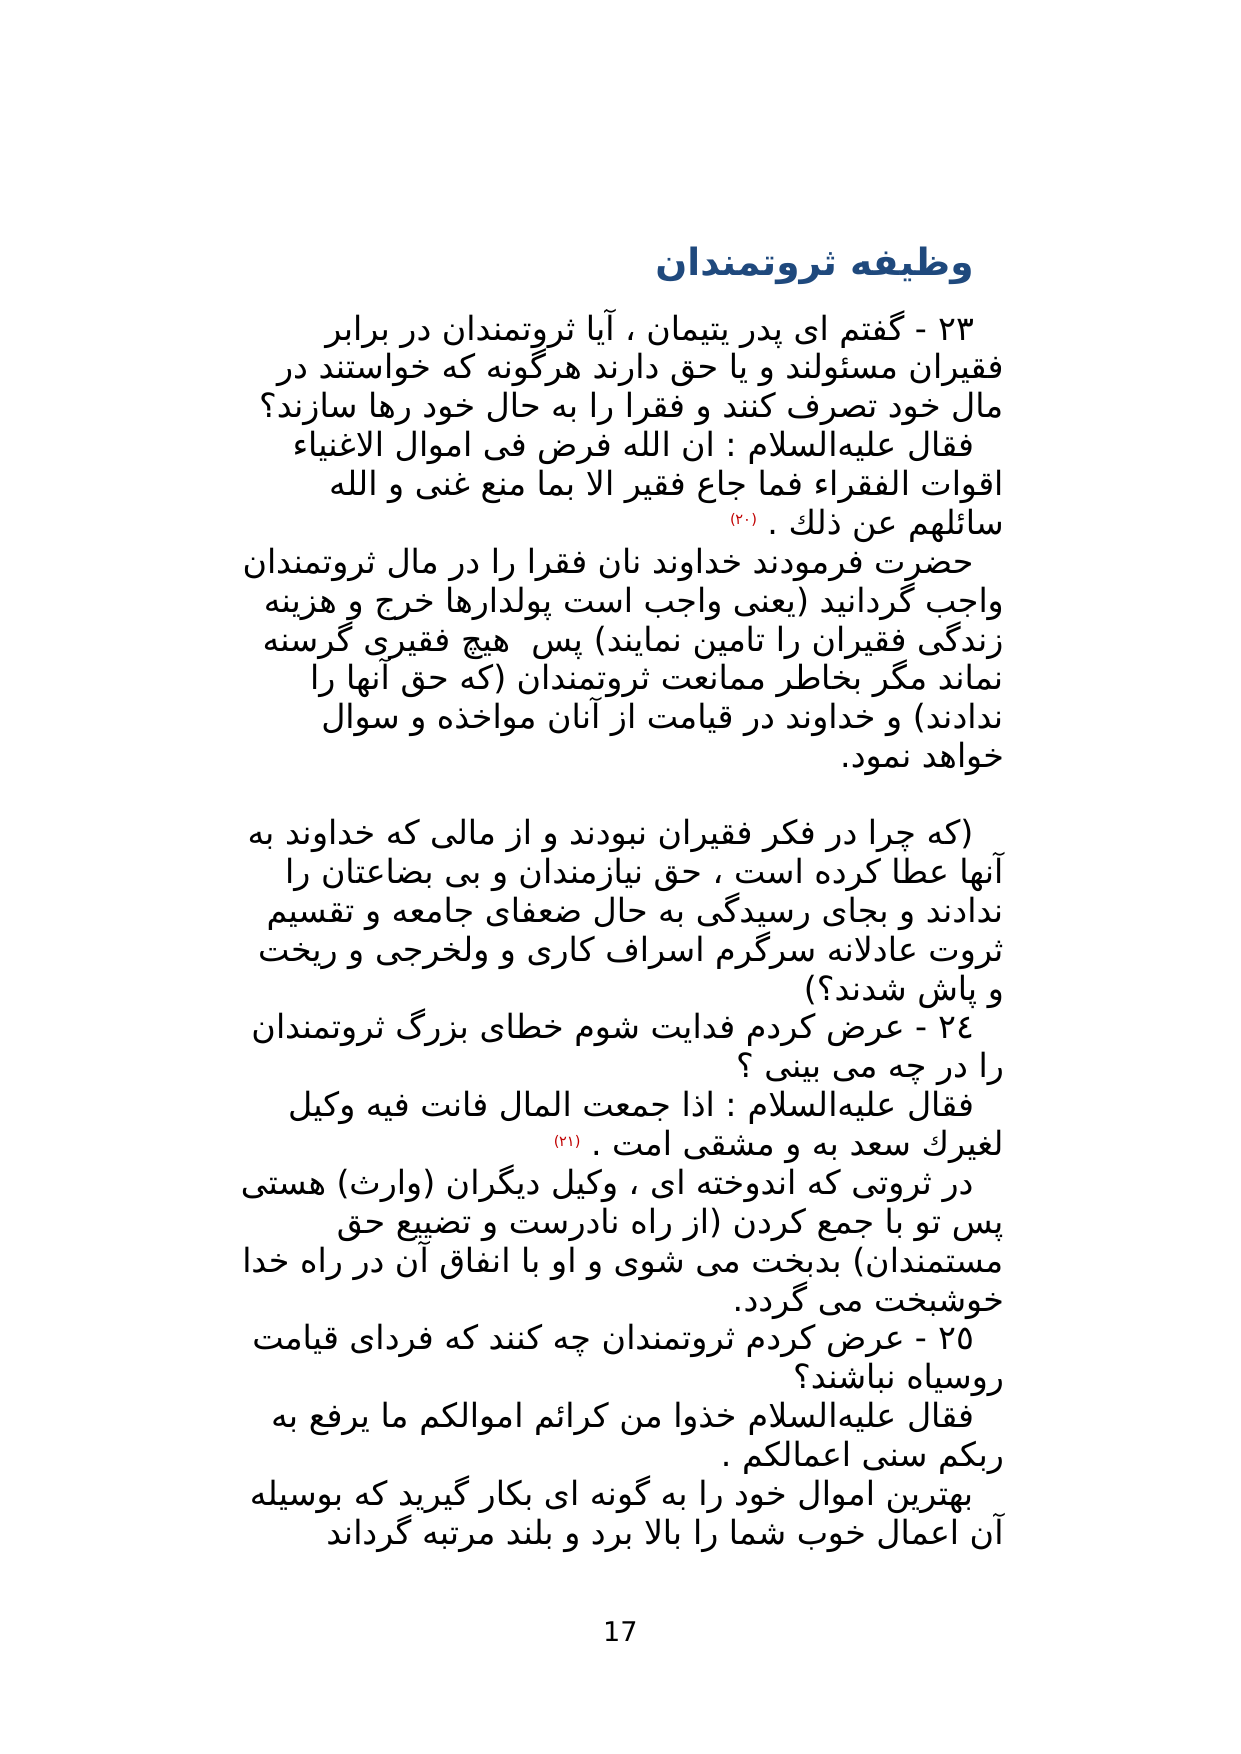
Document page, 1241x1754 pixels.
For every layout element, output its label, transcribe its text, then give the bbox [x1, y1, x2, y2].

text ٢٣ - گفتم اى پدر يتيمان ، آيا ثروتمندان در برابر فقيران مسئولند و يا حق دارند هرگونه كه خواستند در مال خود تصرف كنند و فقرا را به حال خود رها سازند؟ [236, 309, 1004, 426]
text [236, 1474, 1004, 1552]
text ٢٥ - عرض كردم ثروتمندان چه كنند كه فرداى قيامت روسياه نباشند؟ [236, 1319, 1004, 1397]
text فقال عليه‌السلام : اذا جمعت المال فانت فيه وكيل لغيرك سعد به و مشقى امت . (٢١) [236, 1086, 1004, 1163]
text فقال عليه‌السلام : ان الله فرض فى اموال الاغنياء اقوات الفقراء فما جاع فقير الا بما منع غنى و الله سائلهم عن ذلك . (٢٠) [236, 426, 1004, 542]
text ٢٤ - عرض كردم فدايت شوم خطاى بزرگ ثروتمندان را در چه مى بينى ؟ [236, 1008, 1004, 1086]
text حضرت فرمودند خداوند نان فقرا را در مال ثروتمندان واجب گردانيد (يعنى واجب است پولدارها خرج و هزينه زندگى فقيران را تامين نمايند) پس ‍ هيچ فقيرى گرسنه نماند مگر بخاطر ممانعت ثروتمندان (كه حق آنها را ندادند) و خداوند در قيامت از آنان مواخذه و سوال خواهد نمود. [236, 542, 1004, 814]
text فقال عليه‌السلام خذوا من كرائم اموالكم ما يرفع به ربكم سنى اعمالكم . [236, 1397, 1004, 1474]
text (كه چرا در فكر فقيران نبودند و از مالى كه خداوند به آنها عطا كرده است ، حق نيازمندان و بى بضاعتان را ندادند و بجاى رسيدگى به حال ضعفاى جامعه و تقسيم ثروت عادلانه سرگرم اسراف كارى و ولخرجى و ريخت و پاش شدند؟) [236, 814, 1004, 1008]
subtitle وظيفه ثروتمندان [236, 241, 1004, 284]
text در ثروتى كه اندوخته اى ، وكيل ديگران (وارث) هستى پس تو با جمع كردن (از راه نادرست و تضييع حق مستمندان) بدبخت مى شوى و او با انفاق آن در راه خدا خوشبخت مى گردد. [236, 1163, 1004, 1319]
